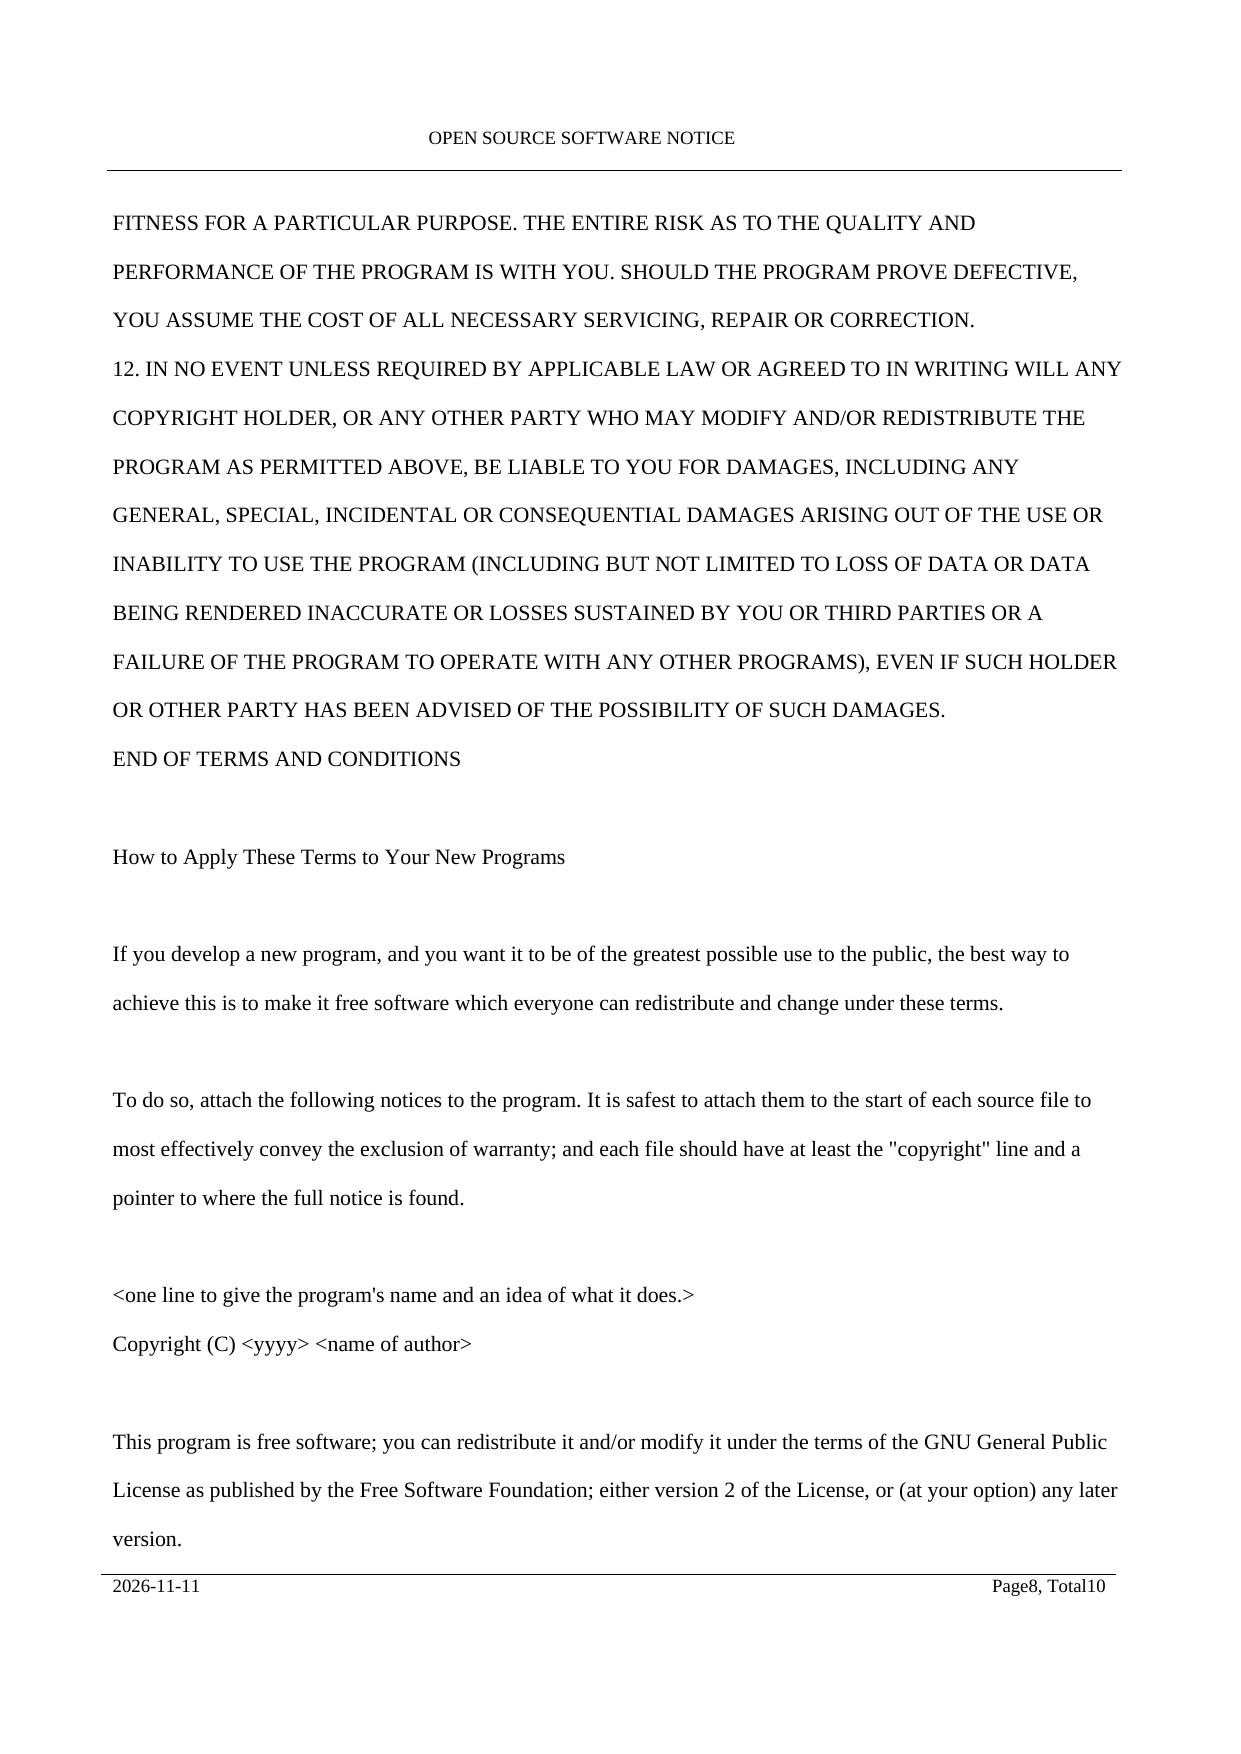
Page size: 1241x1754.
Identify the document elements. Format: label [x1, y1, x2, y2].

text [112, 206, 1128, 1555]
